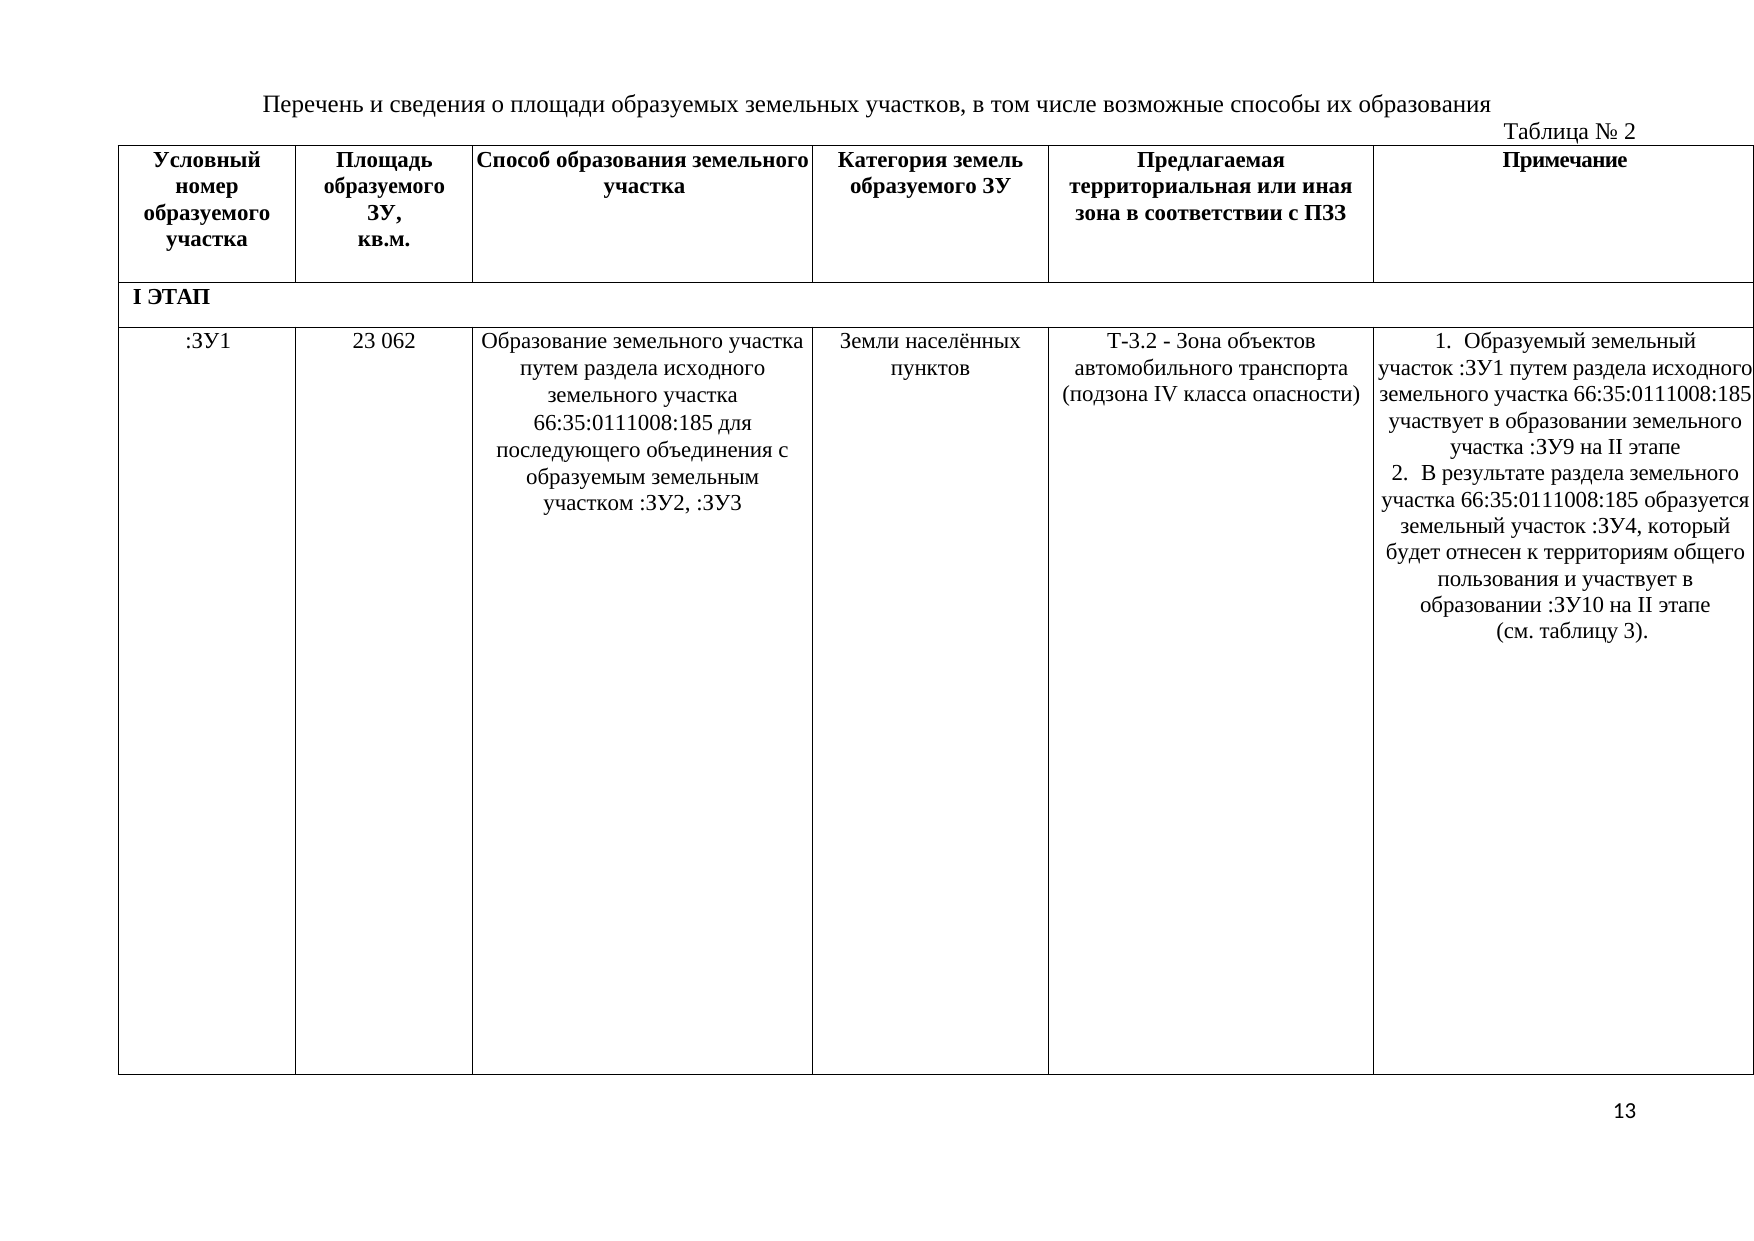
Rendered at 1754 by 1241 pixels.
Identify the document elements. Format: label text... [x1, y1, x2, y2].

table_cell Т-3.2 - Зона объектов автомобильного транспорта (подзона IV класса опасности) [1049, 328, 1373, 1073]
table_cell Земли населённых пунктов [813, 328, 1048, 1073]
table_cell 23 062 [296, 328, 472, 1073]
table_cell :ЗУ1 [119, 328, 295, 1073]
text Перечень и сведения о площади образуемых земельных участков, в том числе возможные способы их образования [118, 89, 1636, 117]
table_header Предлагаемая территориальная или иная зона в соответствии с ПЗЗ [1049, 146, 1373, 282]
table_header Площадь образуемого ЗУ, кв.м. [296, 146, 472, 282]
text Таблица № 2 [118, 117, 1636, 145]
table_header Категория земель образуемого ЗУ [813, 146, 1048, 282]
table_header Условный номер образуемого участка [119, 146, 295, 282]
table_header Способ образования земельного участка [473, 146, 812, 282]
table_cell I ЭТАП [119, 283, 1753, 327]
table_header Примечание [1374, 146, 1753, 282]
